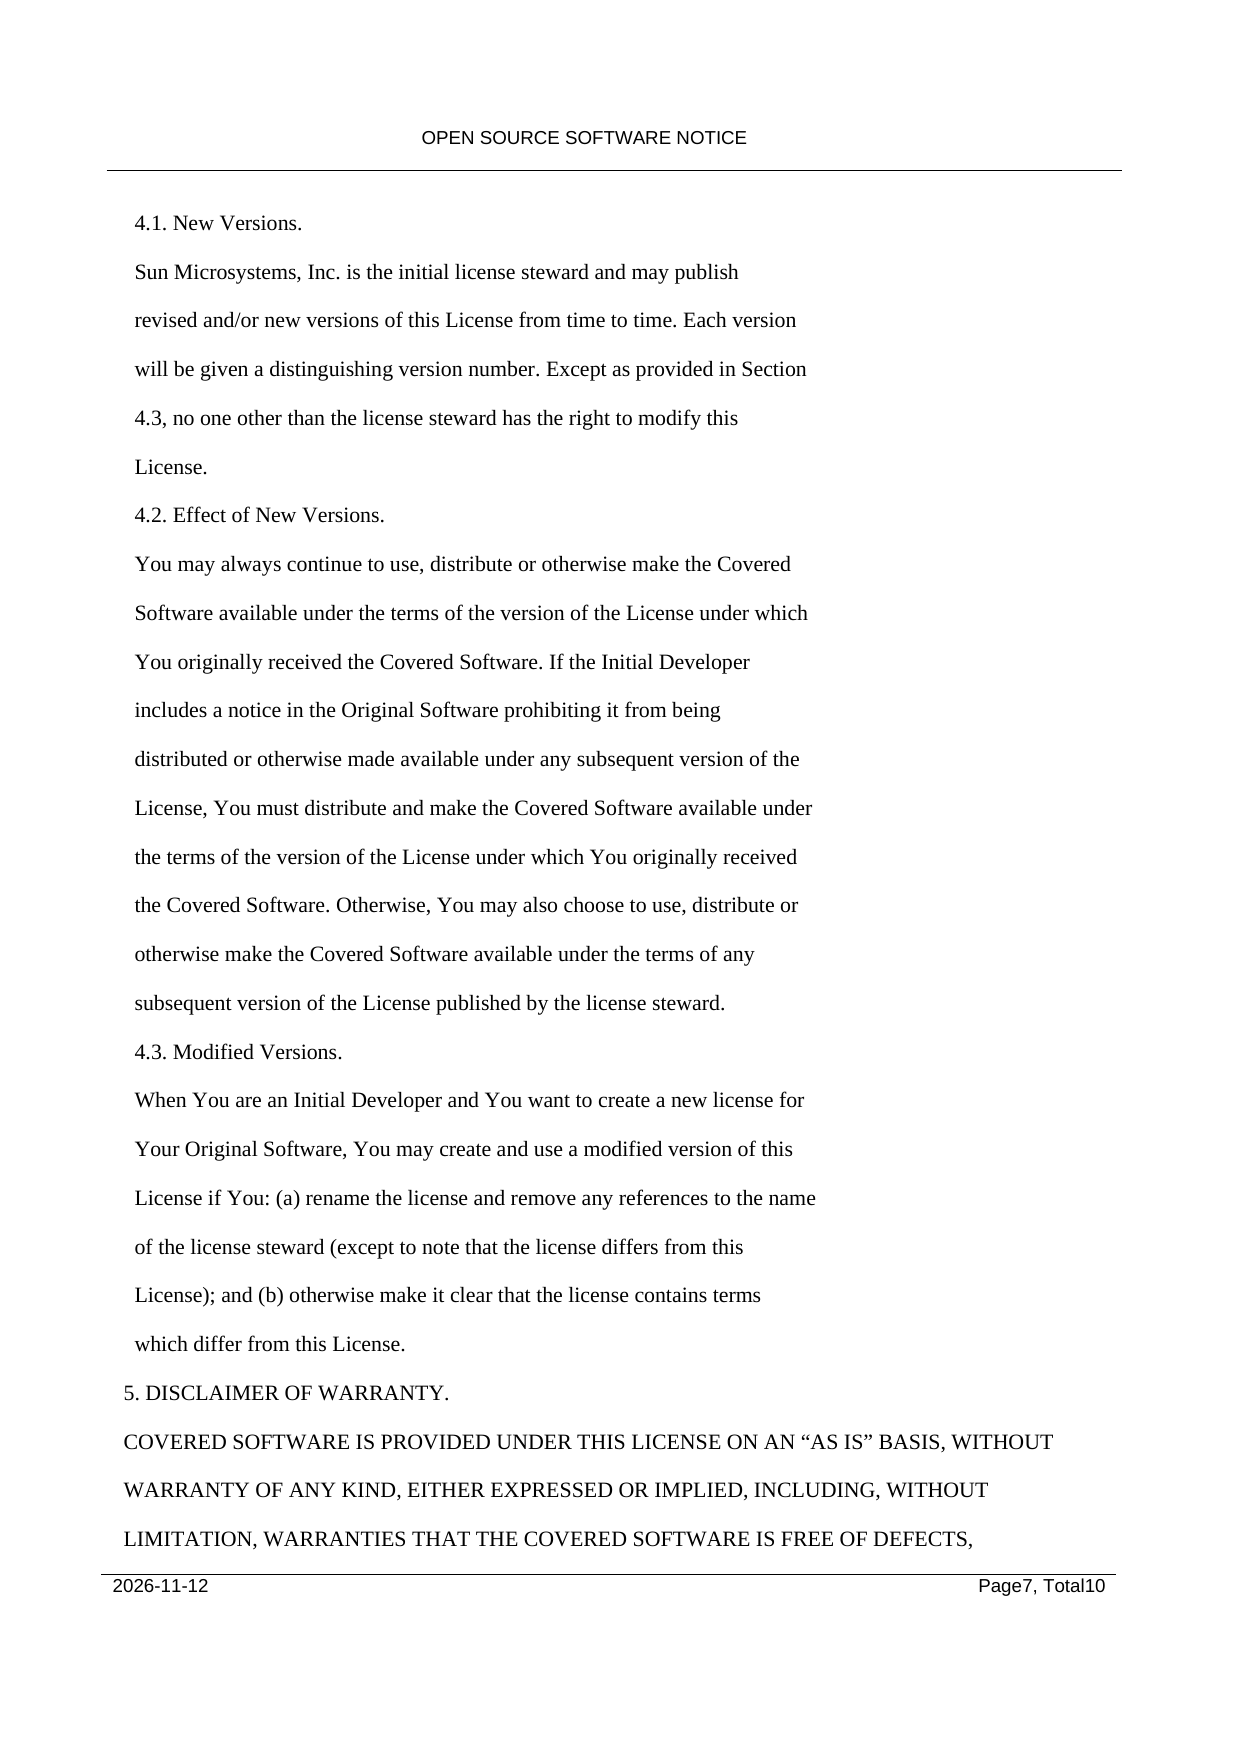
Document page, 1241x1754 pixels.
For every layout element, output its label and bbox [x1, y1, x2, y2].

text [112, 206, 1128, 1555]
